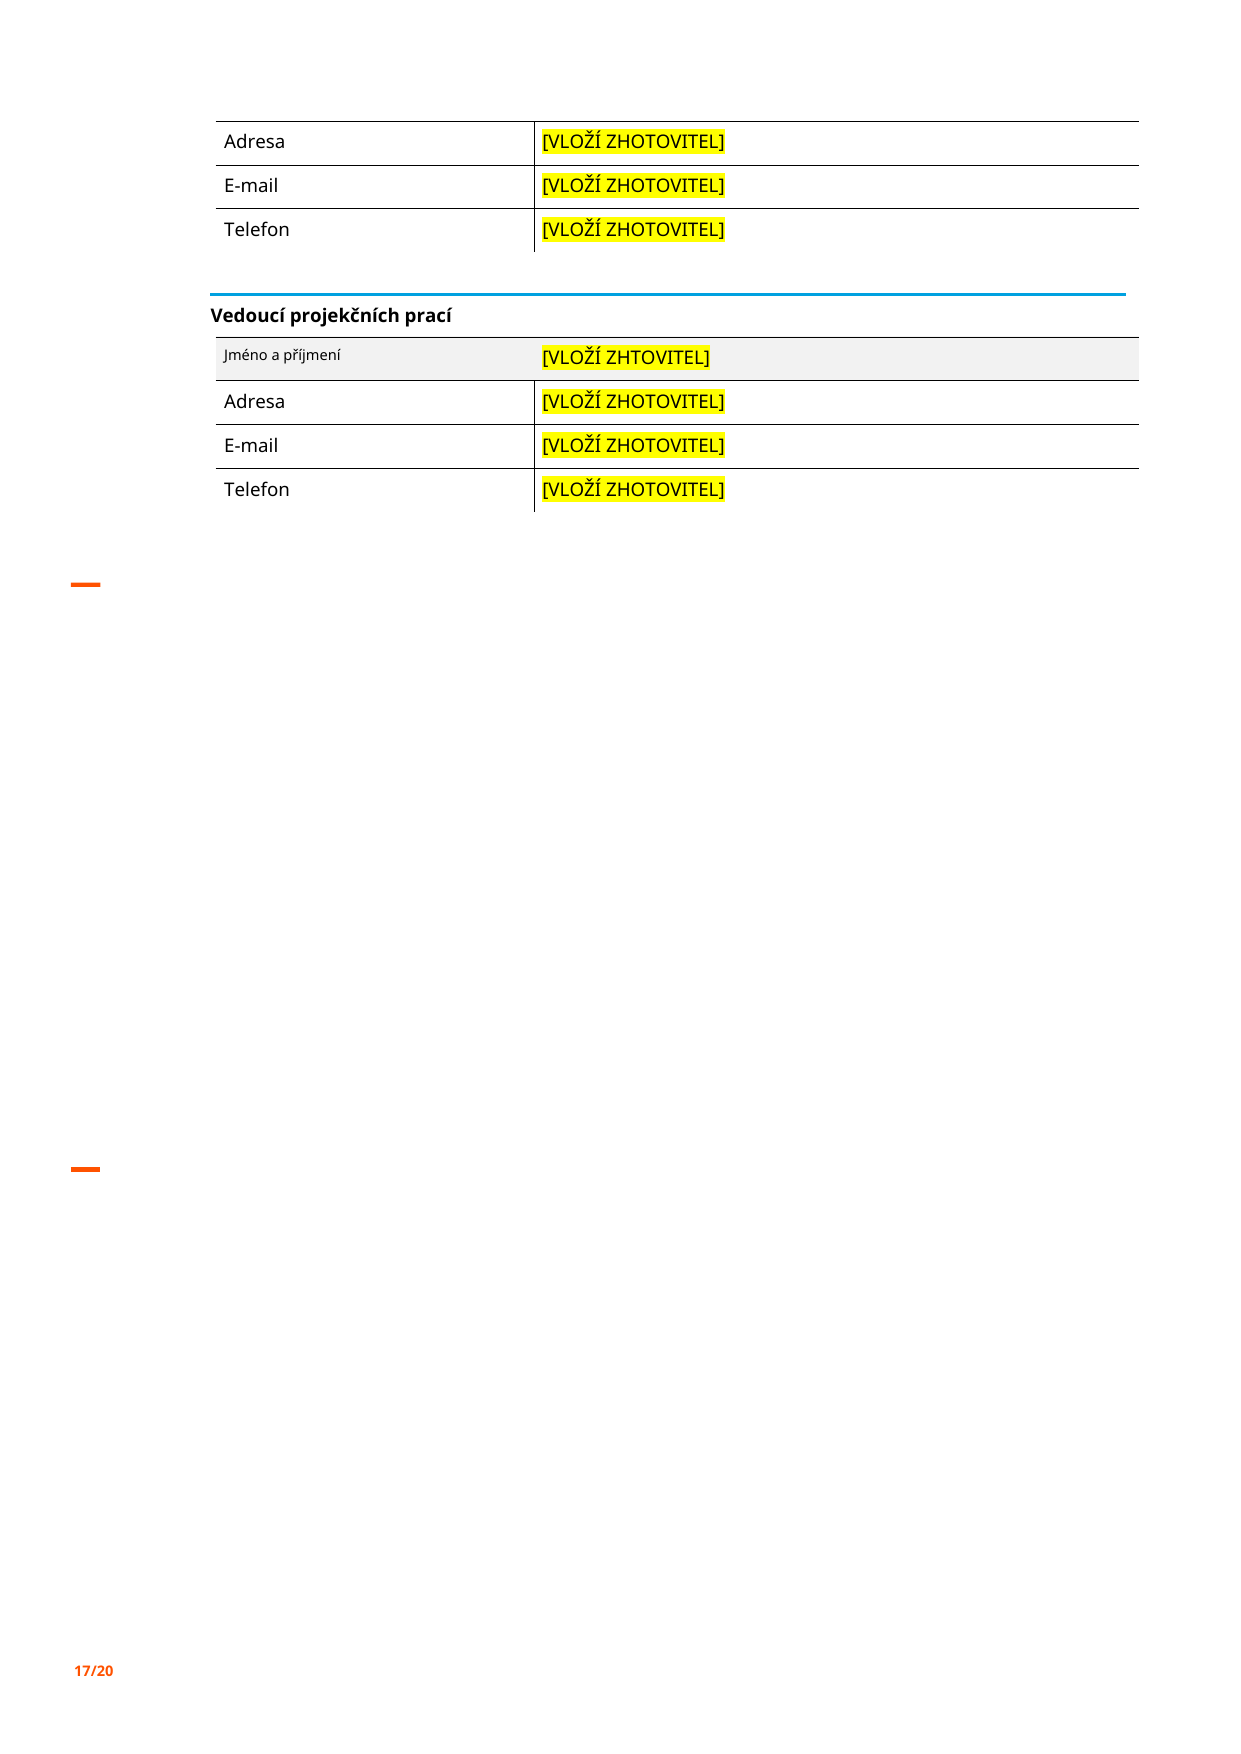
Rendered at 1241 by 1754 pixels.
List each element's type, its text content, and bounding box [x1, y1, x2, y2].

table_cell [VLOŽÍ ZHOTOVITEL] [535, 209, 1139, 252]
table_header Jméno a příjmení [216, 338, 534, 380]
table_cell [VLOŽÍ ZHOTOVITEL] [535, 381, 1139, 424]
text Vedoucí projekčních prací [210, 296, 1126, 328]
table_cell [VLOŽÍ ZHOTOVITEL] [535, 425, 1139, 468]
table_cell E-mail [216, 166, 534, 208]
table_cell Telefon [216, 469, 534, 512]
table_cell E-mail [216, 425, 534, 468]
table_cell Adresa [216, 122, 534, 164]
table_header [VLOŽÍ ZHTOVITEL] [534, 338, 1139, 380]
table_cell [VLOŽÍ ZHOTOVITEL] [535, 166, 1139, 208]
table_cell Telefon [216, 209, 534, 252]
table_cell [VLOŽÍ ZHOTOVITEL] [535, 469, 1139, 512]
table_cell [VLOŽÍ ZHOTOVITEL] [535, 122, 1139, 164]
table_cell Adresa [216, 381, 534, 424]
